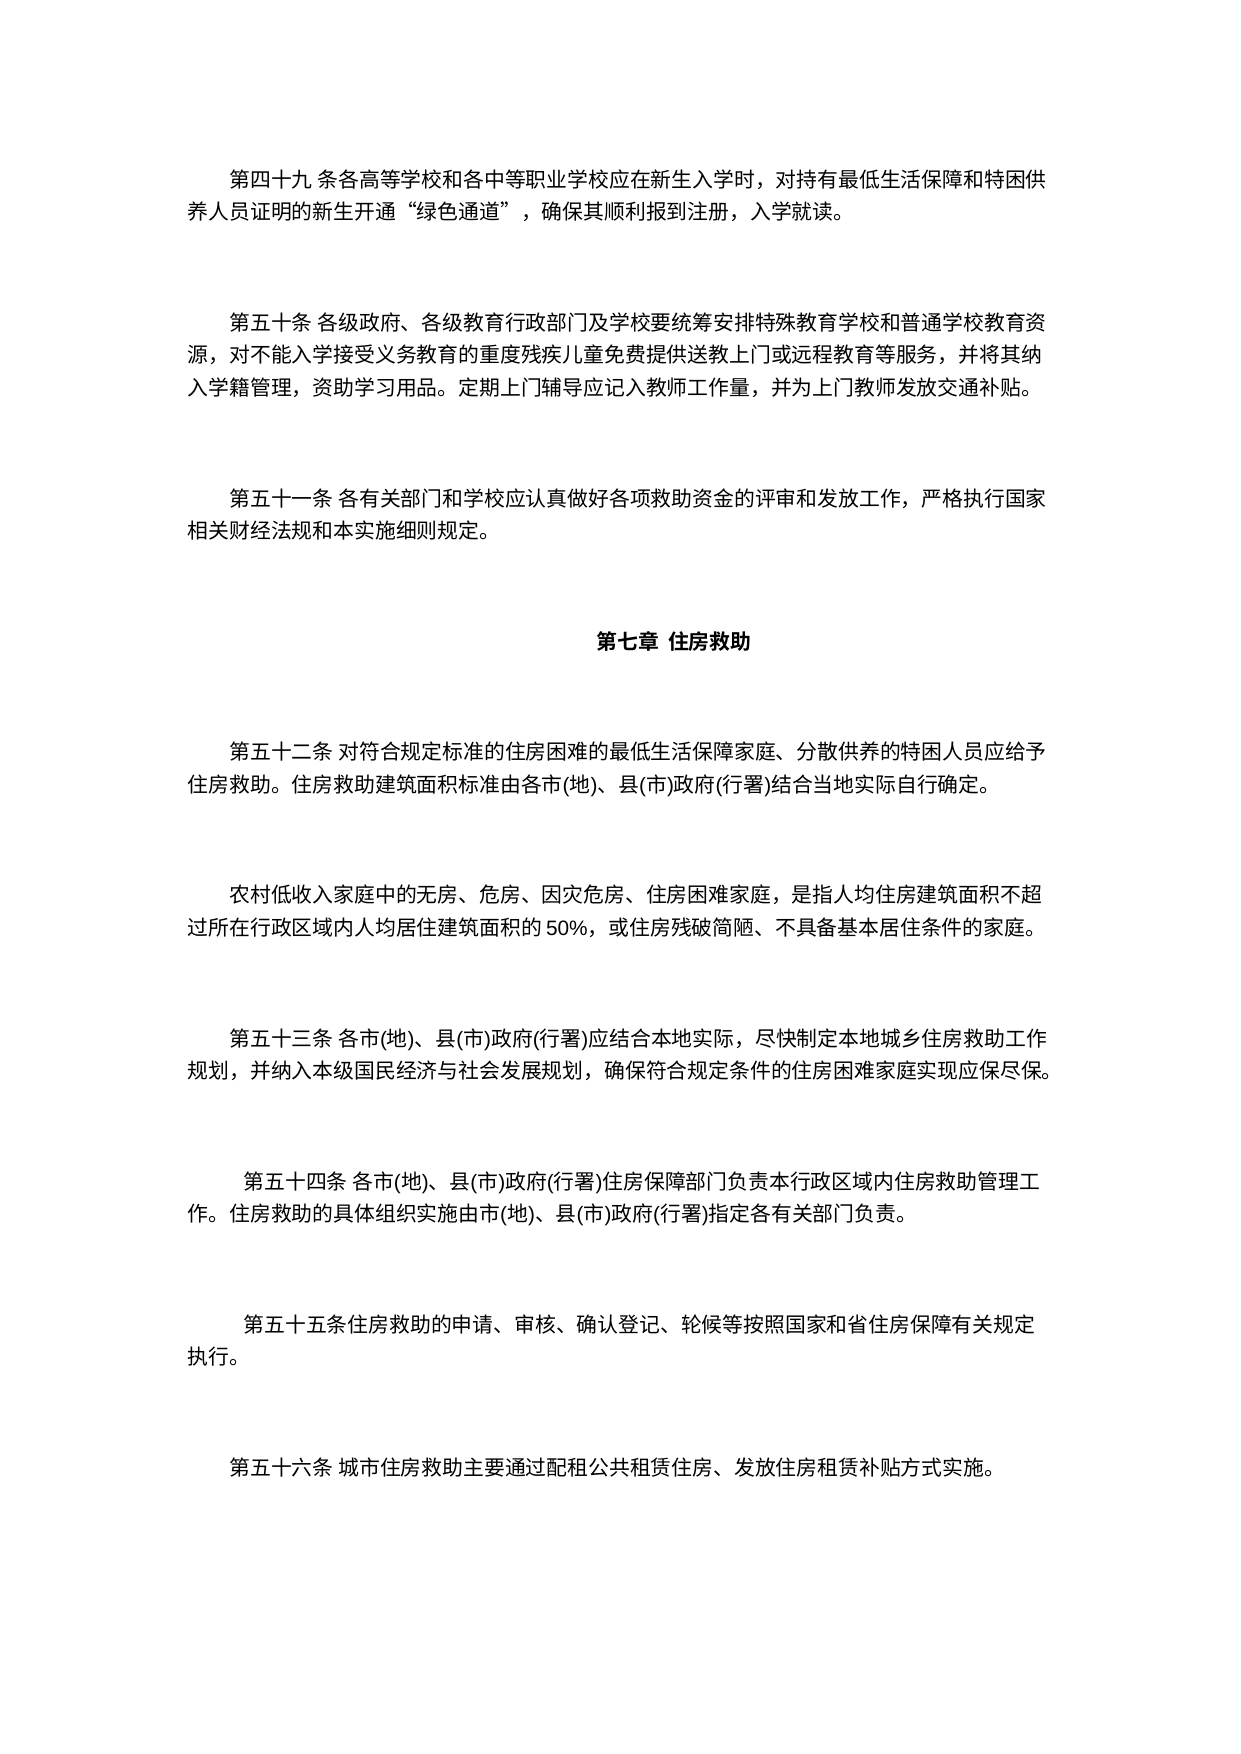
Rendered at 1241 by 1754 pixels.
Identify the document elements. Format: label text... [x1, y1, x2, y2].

text 第五十五条住房救助的申请、审核、确认登记、轮候等按照国家和省住房保障有关规定执行。 [187, 1307, 1053, 1372]
text 第五十条 各级政府、各级教育行政部门及学校要统筹安排特殊教育学校和普通学校教育资源，对不能入学接受义务教育的重度残疾儿童免费提供送教上门或远程教育等服务，并将其纳入学籍管理，资助学习用品。定期上门辅导应记入教师工作量，并为上门教师发放交通补贴。 [187, 305, 1053, 403]
text 第五十四条 各市(地)、县(市)政府(行署)住房保障部门负责本行政区域内住房救助管理工作。住房救助的具体组织实施由市(地)、县(市)政府(行署)指定各有关部门负责。 [187, 1164, 1053, 1229]
text 第四十九 条各高等学校和各中等职业学校应在新生入学时，对持有最低生活保障和特困供养人员证明的新生开通“绿色通道”，确保其顺利报到注册，入学就读。 [187, 162, 1053, 227]
text 第五十二条 对符合规定标准的住房困难的最低生活保障家庭、分散供养的特困人员应给予住房救助。住房救助建筑面积标准由各市(地)、县(市)政府(行署)结合当地实际自行确定。 [187, 734, 1053, 799]
text 第五十一条 各有关部门和学校应认真做好各项救助资金的评审和发放工作，严格执行国家相关财经法规和本实施细则规定。 [187, 481, 1053, 546]
text 第七章 住房救助 [187, 624, 1053, 656]
text 第五十六条 城市住房救助主要通过配租公共租赁住房、发放住房租赁补贴方式实施。 [187, 1450, 1053, 1483]
text 农村低收入家庭中的无房、危房、因灾危房、住房困难家庭，是指人均住房建筑面积不超过所在行政区域内人均居住建筑面积的50%，或住房残破简陋、不具备基本居住条件的家庭。 [187, 878, 1053, 943]
text 第五十三条 各市(地)、县(市)政府(行署)应结合本地实际，尽快制定本地城乡住房救助工作规划，并纳入本级国民经济与社会发展规划，确保符合规定条件的住房困难家庭实现应保尽保。 [187, 1021, 1053, 1086]
